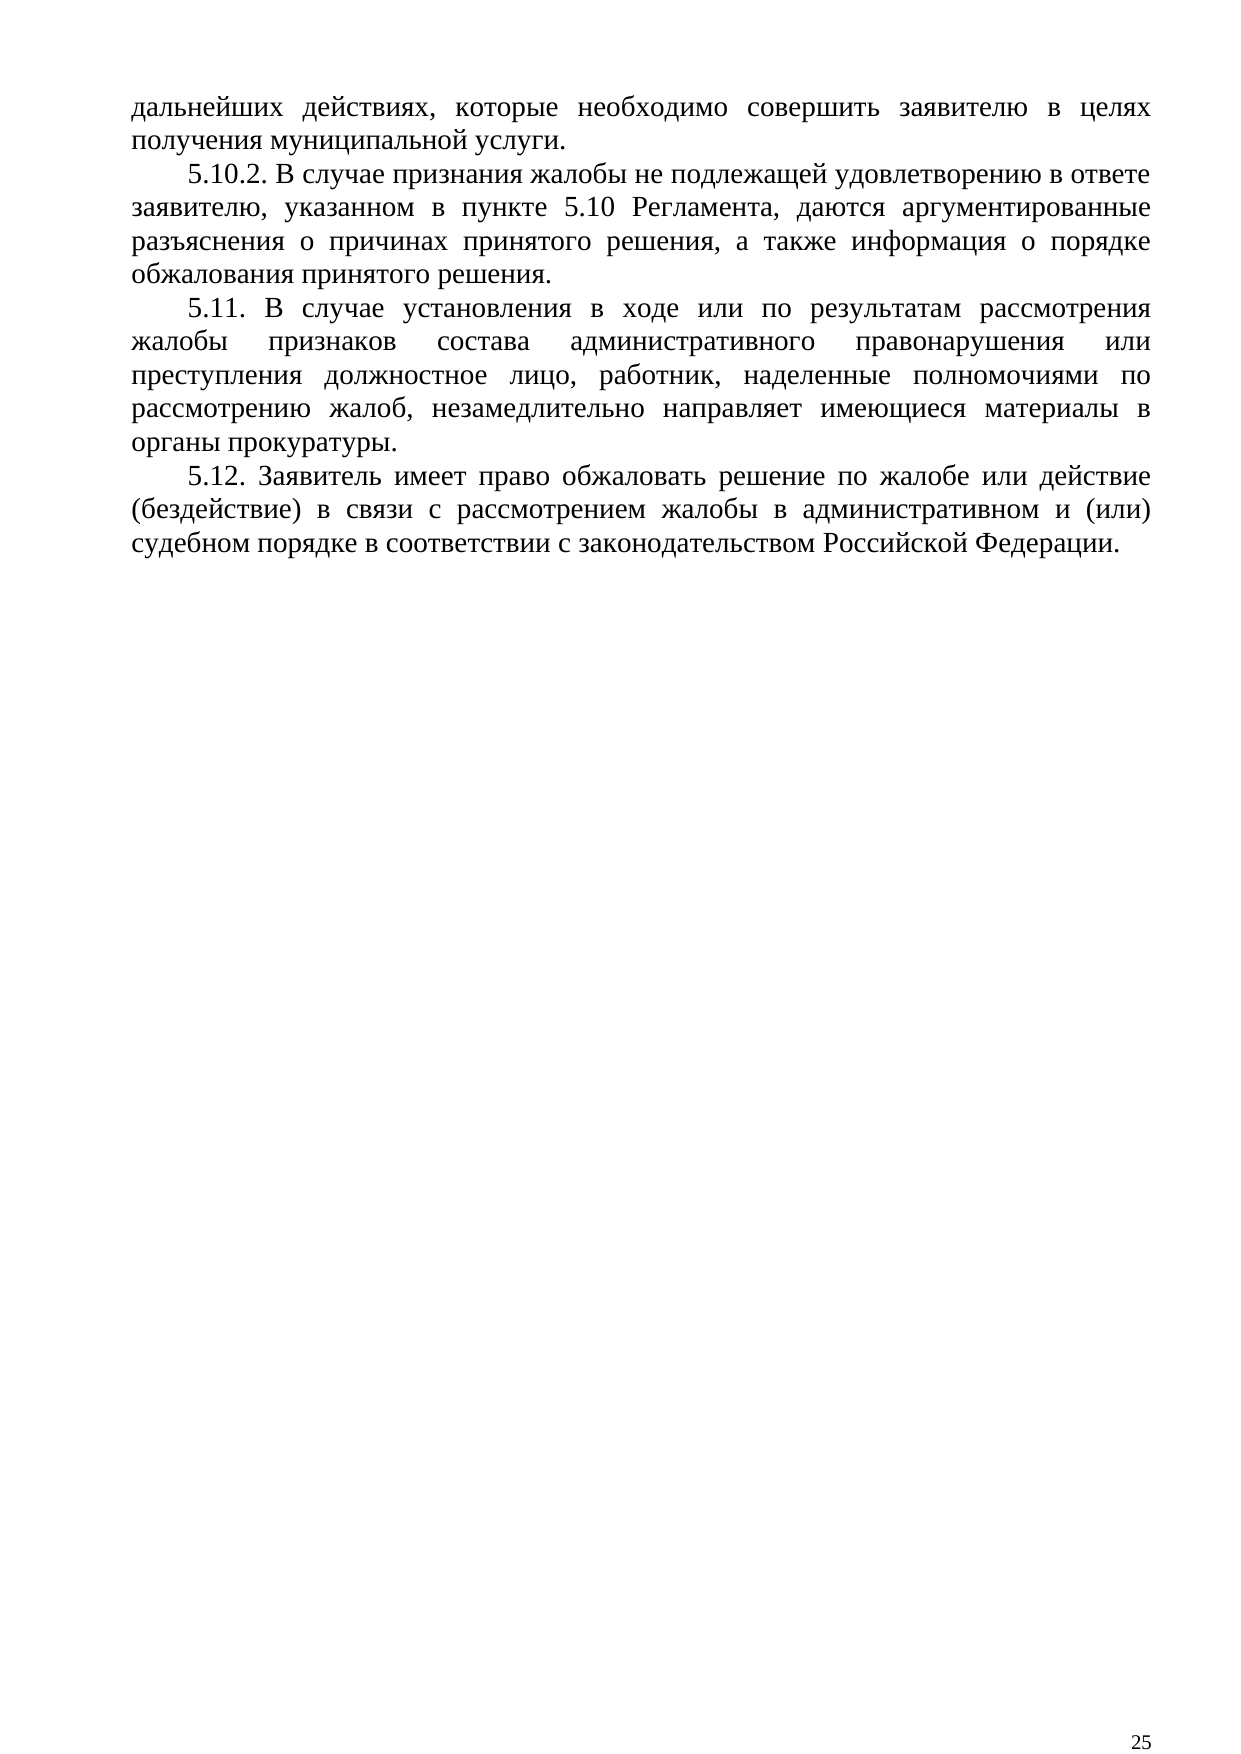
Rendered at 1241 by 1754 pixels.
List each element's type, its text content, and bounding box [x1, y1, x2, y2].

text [131, 89, 1152, 156]
text 5.12. Заявитель имеет право обжаловать решение по жалобе или действие (бездействие) в связи с рассмотрением жалобы в административном и (или) судебном порядке в соответствии с законодательством Российской Федерации. [131, 458, 1152, 558]
text 5.10.2. В случае признания жалобы не подлежащей удовлетворению в ответе заявителю, указанном в пункте 5.10 Регламента, даются аргументированные разъяснения о причинах принятого решения, а также информация о порядке обжалования принятого решения. [131, 156, 1152, 290]
text 5.11. В случае установления в ходе или по результатам рассмотрения жалобы признаков состава административного правонарушения или преступления должностное лицо, работник, наделенные полномочиями по рассмотрению жалоб, незамедлительно направляет имеющиеся материалы в органы прокуратуры. [131, 290, 1152, 458]
